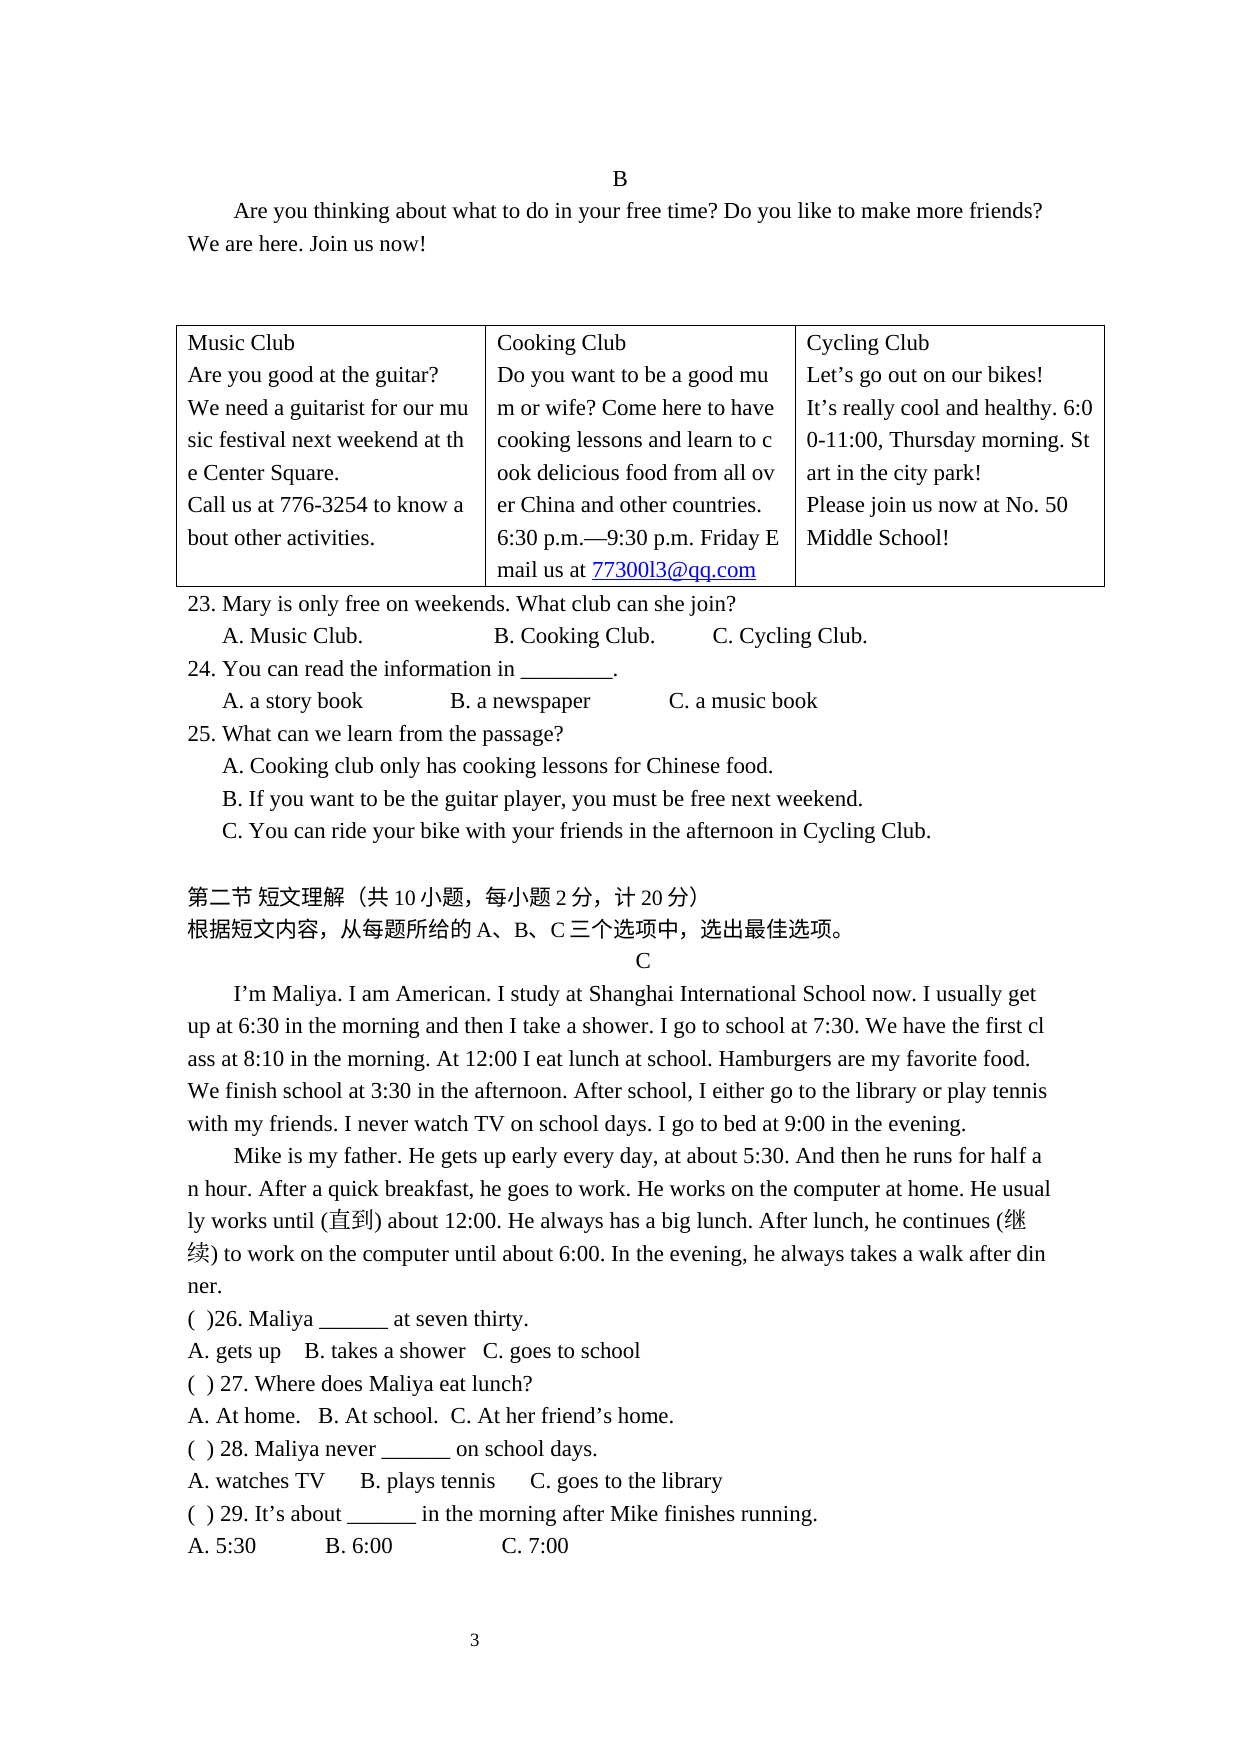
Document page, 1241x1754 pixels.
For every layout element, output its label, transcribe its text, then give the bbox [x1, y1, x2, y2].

text A. a story book B. a newspaper C. a music book [187, 684, 1053, 717]
text 24. You can read the information in ________. [187, 652, 1053, 684]
text A. Music Club. B. Cooking Club. C. Cycling Club. [187, 619, 1053, 652]
text C [187, 944, 1053, 977]
text 23. Mary is only free on weekends. What club can she join? [187, 587, 1053, 619]
text ( ) 29. It’s about ______ in the morning after Mike finishes running. [187, 1497, 1053, 1529]
text A. watches TV B. plays tennis C. goes to the library [187, 1464, 1053, 1497]
text Are you thinking about what to do in your free time? Do you like to make more friends? We are here. Join us now! [187, 194, 1053, 259]
text 根据短文内容，从每题所给的A、B、C三个选项中，选出最佳选项。 [187, 912, 1053, 944]
text 25. What can we learn from the passage? [187, 717, 1053, 749]
table_header Cycling Club Let’s go out on our bikes! It’s really cool and healthy. 6:00-11:00, Thursday morning. Start in the city park! Please join us now at No. 50 Middle School! [796, 326, 1104, 586]
list gets up B. takes a shower C. goes to school [187, 1334, 1053, 1367]
text ( )26. Maliya ______ at seven thirty. [187, 1302, 1053, 1334]
text A. 5:30 B. 6:00 C. 7:00 [187, 1529, 1053, 1562]
text A. Cooking club only has cooking lessons for Chinese food. [187, 749, 1053, 782]
table_header Cooking Club Do you want to be a good mum or wife? Come here to have cooking lessons and learn to cook delicious food from all over China and other countries. 6:30 p.m.—9:30 p.m. Friday Email us at 77300l3@qq.com [486, 326, 795, 586]
list ( ) 27. Where does Maliya eat lunch? [187, 1367, 1053, 1399]
text Mike is my father. He gets up early every day, at about 5:30. And then he runs for half an hour. After a quick breakfast, he goes to work. He works on the computer at home. He usually works until (直到) about 12:00. He always has a big lunch. After lunch, he continues (继续) to work on the computer until about 6:00. In the evening, he always takes a walk after dinner. [187, 1139, 1053, 1302]
text B [187, 162, 1053, 194]
text 第二节 短文理解（共10小题，每小题2分，计20分） [187, 879, 1053, 912]
list At home. B. At school. C. At her friend’s home. [187, 1399, 1053, 1432]
text B. If you want to be the guitar player, you must be free next weekend. [187, 782, 1053, 814]
table_header Music Club Are you good at the guitar? We need a guitarist for our music festival next weekend at the Center Square. Call us at 776-3254 to know about other activities. [177, 326, 485, 586]
text C. You can ride your bike with your friends in the afternoon in Cycling Club. [187, 814, 1053, 847]
list ( ) 28. Maliya never ______ on school days. [187, 1432, 1053, 1464]
text I’m Maliya. I am American. I study at Shanghai International School now. I usually get up at 6:30 in the morning and then I take a shower. I go to school at 7:30. We have the first class at 8:10 in the morning. At 12:00 I eat lunch at school. Hamburgers are my favorite food. We finish school at 3:30 in the afternoon. After school, I either go to the library or play tennis with my friends. I never watch TV on school days. I go to bed at 9:00 in the evening. [187, 977, 1053, 1139]
